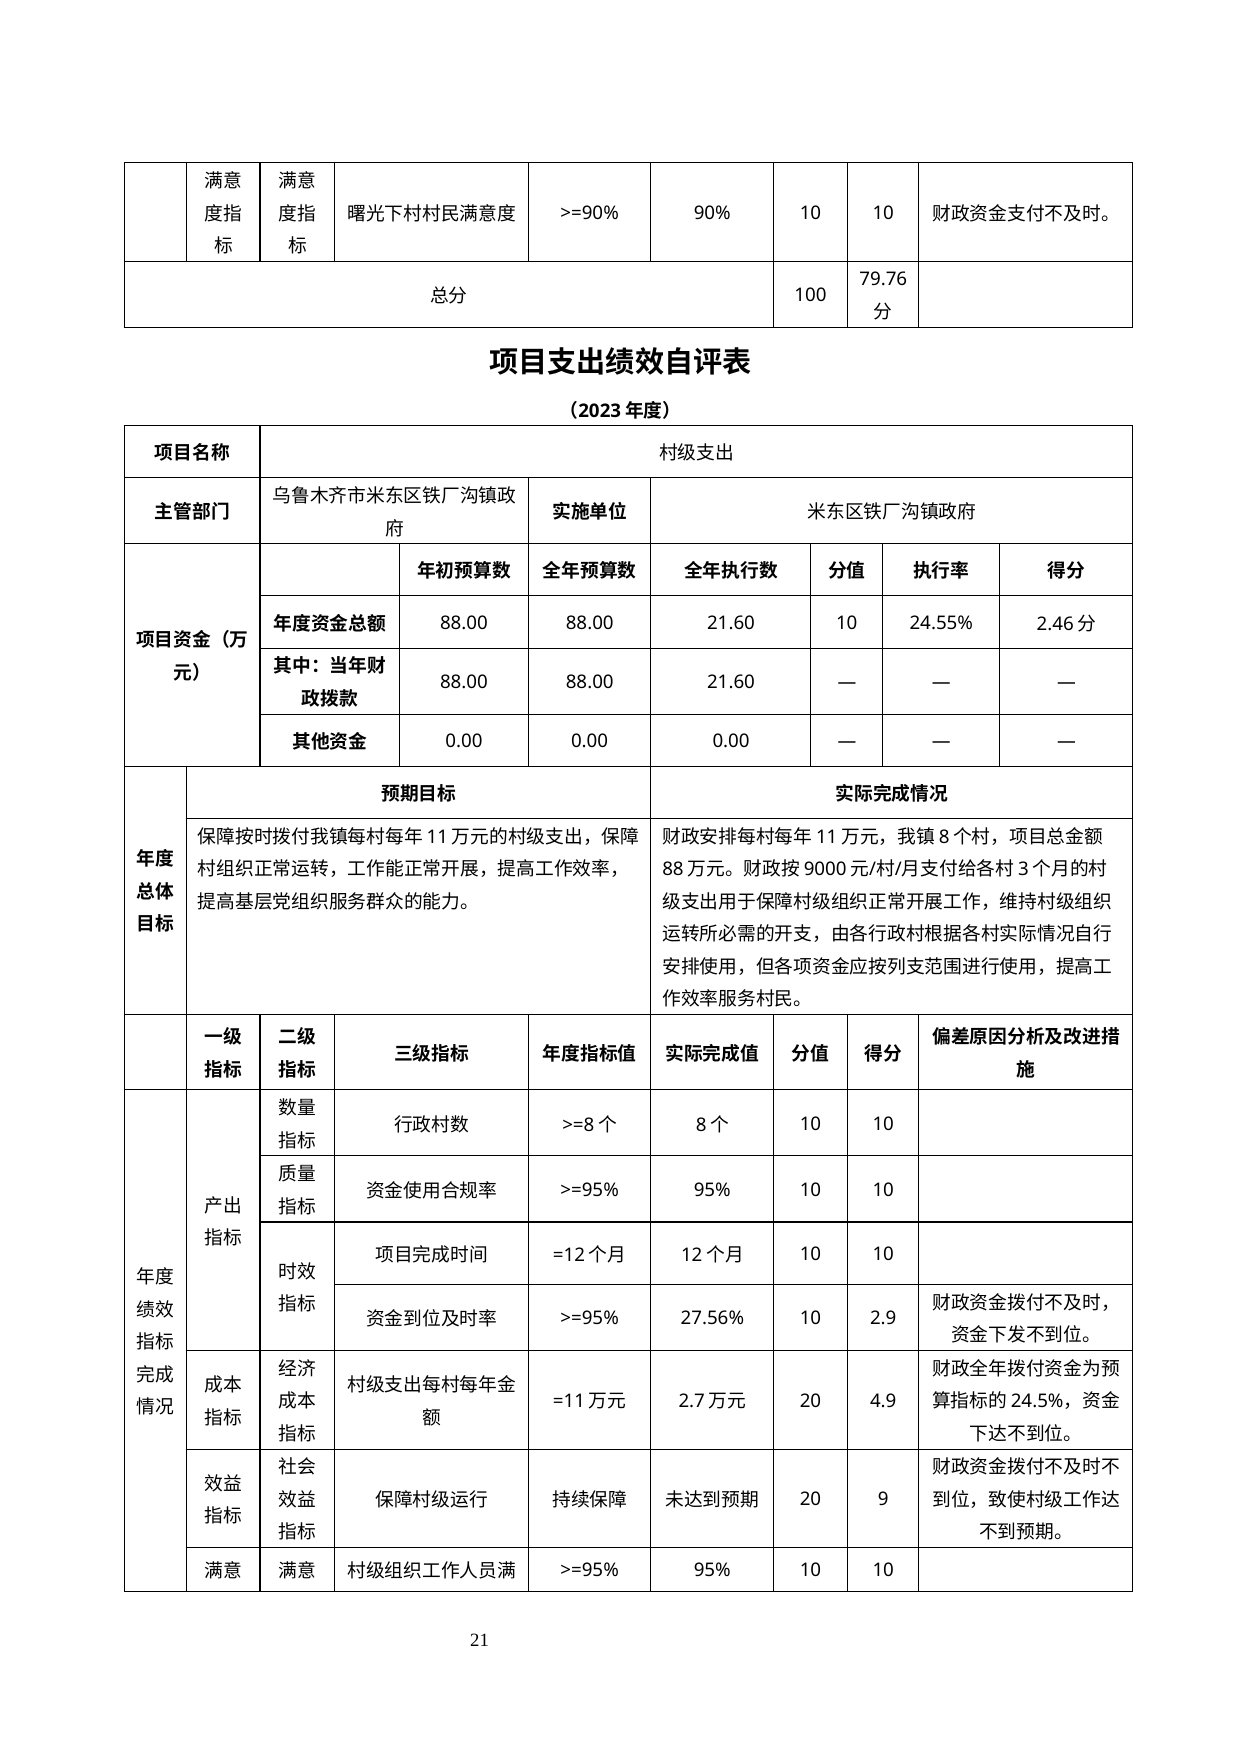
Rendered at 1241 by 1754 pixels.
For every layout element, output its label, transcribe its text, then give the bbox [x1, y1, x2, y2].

table_cell 8个 [651, 1090, 773, 1155]
table_cell 时效指标 [261, 1223, 334, 1350]
table_cell 财政资金支付不及时。 [919, 163, 1132, 261]
table_cell 24.55% [883, 596, 999, 647]
table_cell 0.00 [529, 715, 650, 766]
table_cell 米东区铁厂沟镇政府 [651, 478, 1132, 543]
table_cell [919, 1223, 1132, 1284]
table_cell 年度总体目标 [125, 767, 186, 1014]
table_cell 10 [774, 1548, 847, 1591]
table_cell 88.00 [400, 649, 528, 713]
table_cell 其中：当年财政拨款 [261, 649, 399, 713]
table_cell 经济成本指标 [261, 1351, 334, 1448]
table_cell 0.00 [400, 715, 528, 766]
table_cell 10 [774, 163, 847, 261]
table_cell 效益指标 [187, 1450, 259, 1547]
table_cell 村级组织工作人员满意度 [335, 1548, 528, 1591]
table_cell 资金使用合规率 [335, 1156, 528, 1221]
text 项目支出绩效自评表 [187, 328, 1053, 393]
text （2023年度） [187, 393, 1053, 425]
table_header 项目名称 [125, 426, 259, 477]
table_cell — [883, 715, 999, 766]
table_cell 项目完成时间 [335, 1223, 528, 1284]
table_cell [919, 262, 1132, 327]
table_cell 财政安排每村每年11万元，我镇8个村，项目总金额88万元。财政按9000元/村/月支付给各村3个月的村级支出用于保障村级组织正常开展工作，维持村级组织运转所必需的开支，由各行政村根据各村实际情况自行安排使用，但各项资金应按列支范围进行使用，提高工作效率服务村民。 [651, 819, 1132, 1014]
table_cell 社会效益指标 [261, 1450, 334, 1547]
table_cell 100 [774, 262, 847, 327]
table_cell 27.56% [651, 1285, 773, 1350]
table_cell — [883, 649, 999, 713]
table_cell 全年执行数 [651, 544, 810, 595]
table_cell 0.00 [651, 715, 810, 766]
table_cell 10 [848, 1548, 918, 1591]
table_cell 项目资金（万元） [125, 544, 259, 766]
table_cell 成本指标 [187, 1351, 259, 1448]
table_cell 年度资金总额 [261, 596, 399, 647]
table_cell 88.00 [529, 649, 650, 713]
table_cell 10 [811, 596, 882, 647]
table_cell 21.60 [651, 596, 810, 647]
table_cell 保障村级运行 [335, 1450, 528, 1547]
table_cell [919, 1156, 1132, 1221]
table_cell 执行率 [883, 544, 999, 595]
table_cell 满意度指标 [261, 1548, 334, 1591]
table_cell 总分 [125, 262, 773, 327]
table_cell 2.7万元 [651, 1351, 773, 1448]
table_cell 4.9 [848, 1351, 918, 1448]
table_cell 其他资金 [261, 715, 399, 766]
table_cell 财政资金拨付不及时，资金下发不到位。 [919, 1285, 1132, 1350]
table_cell 12个月 [651, 1223, 773, 1284]
table_cell 财政全年拨付资金为预算指标的24.5%，资金下达不到位。 [919, 1351, 1132, 1448]
table_cell 10 [774, 1090, 847, 1155]
table_cell >=8个 [529, 1090, 650, 1155]
table_cell 90% [651, 163, 773, 261]
table_cell =11万元 [529, 1351, 650, 1448]
table_cell =12个月 [529, 1223, 650, 1284]
table_cell 10 [774, 1285, 847, 1350]
table_cell [919, 1548, 1132, 1591]
table_cell [919, 1090, 1132, 1155]
table_cell 偏差原因分析及改进措施 [919, 1015, 1132, 1089]
table_cell 主管部门 [125, 478, 259, 543]
table_cell — [1000, 715, 1132, 766]
table_cell 行政村数 [335, 1090, 528, 1155]
table_cell 10 [848, 163, 918, 261]
table_cell [125, 1015, 186, 1089]
table_cell 10 [774, 1156, 847, 1221]
table_cell 21.60 [651, 649, 810, 713]
table_cell 质量指标 [261, 1156, 334, 1221]
table_cell 79.76分 [848, 262, 918, 327]
table_cell 2.9 [848, 1285, 918, 1350]
table_cell 保障按时拨付我镇每村每年11万元的村级支出，保障村组织正常运转，工作能正常开展，提高工作效率，提高基层党组织服务群众的能力。 [187, 819, 650, 1014]
table_cell 满意度指标 [261, 163, 334, 261]
table_cell 实际完成值 [651, 1015, 773, 1089]
table_cell 年度指标值 [529, 1015, 650, 1089]
table_cell 资金到位及时率 [335, 1285, 528, 1350]
table_cell 10 [848, 1156, 918, 1221]
table_cell 持续保障 [529, 1450, 650, 1547]
table_cell 2.46分 [1000, 596, 1132, 647]
table_cell — [1000, 649, 1132, 713]
table_header 村级支出 [261, 426, 1132, 477]
table_cell 年度绩效指标完成情况 [125, 1090, 186, 1591]
table_cell — [811, 649, 882, 713]
table_cell 实施单位 [529, 478, 650, 543]
table_cell 数量指标 [261, 1090, 334, 1155]
table_cell 年初预算数 [400, 544, 528, 595]
table_cell 村级支出每村每年金额 [335, 1351, 528, 1448]
table_cell 得分 [1000, 544, 1132, 595]
table_cell 满意度指标 [187, 1548, 259, 1591]
table_cell >=95% [529, 1548, 650, 1591]
table_cell >=90% [529, 163, 650, 261]
table_cell 乌鲁木齐市米东区铁厂沟镇政府 [261, 478, 528, 543]
table_cell 88.00 [529, 596, 650, 647]
table_cell 分值 [774, 1015, 847, 1089]
table_cell 一级指标 [187, 1015, 259, 1089]
table_cell 满意度指标 [187, 163, 259, 261]
table_cell 得分 [848, 1015, 918, 1089]
table_cell 未达到预期 [651, 1450, 773, 1547]
table_cell 三级指标 [335, 1015, 528, 1089]
table_cell 9 [848, 1450, 918, 1547]
table_cell 分值 [811, 544, 882, 595]
table_cell 产出指标 [187, 1090, 259, 1350]
table_cell 全年预算数 [529, 544, 650, 595]
table_cell 20 [774, 1450, 847, 1547]
table_cell 88.00 [400, 596, 528, 647]
table_cell >=95% [529, 1156, 650, 1221]
table_cell >=95% [529, 1285, 650, 1350]
table_cell 二级指标 [261, 1015, 334, 1089]
table_cell 10 [848, 1223, 918, 1284]
table_cell 曙光下村村民满意度 [335, 163, 528, 261]
table_cell — [811, 715, 882, 766]
table_cell 预期目标 [187, 767, 650, 818]
table_cell [261, 544, 399, 595]
table_cell 财政资金拨付不及时不到位，致使村级工作达不到预期。 [919, 1450, 1132, 1547]
table_cell 10 [774, 1223, 847, 1284]
table_cell 20 [774, 1351, 847, 1448]
table_cell 95% [651, 1156, 773, 1221]
table_cell 10 [848, 1090, 918, 1155]
table_cell 实际完成情况 [651, 767, 1132, 818]
table_cell 95% [651, 1548, 773, 1591]
